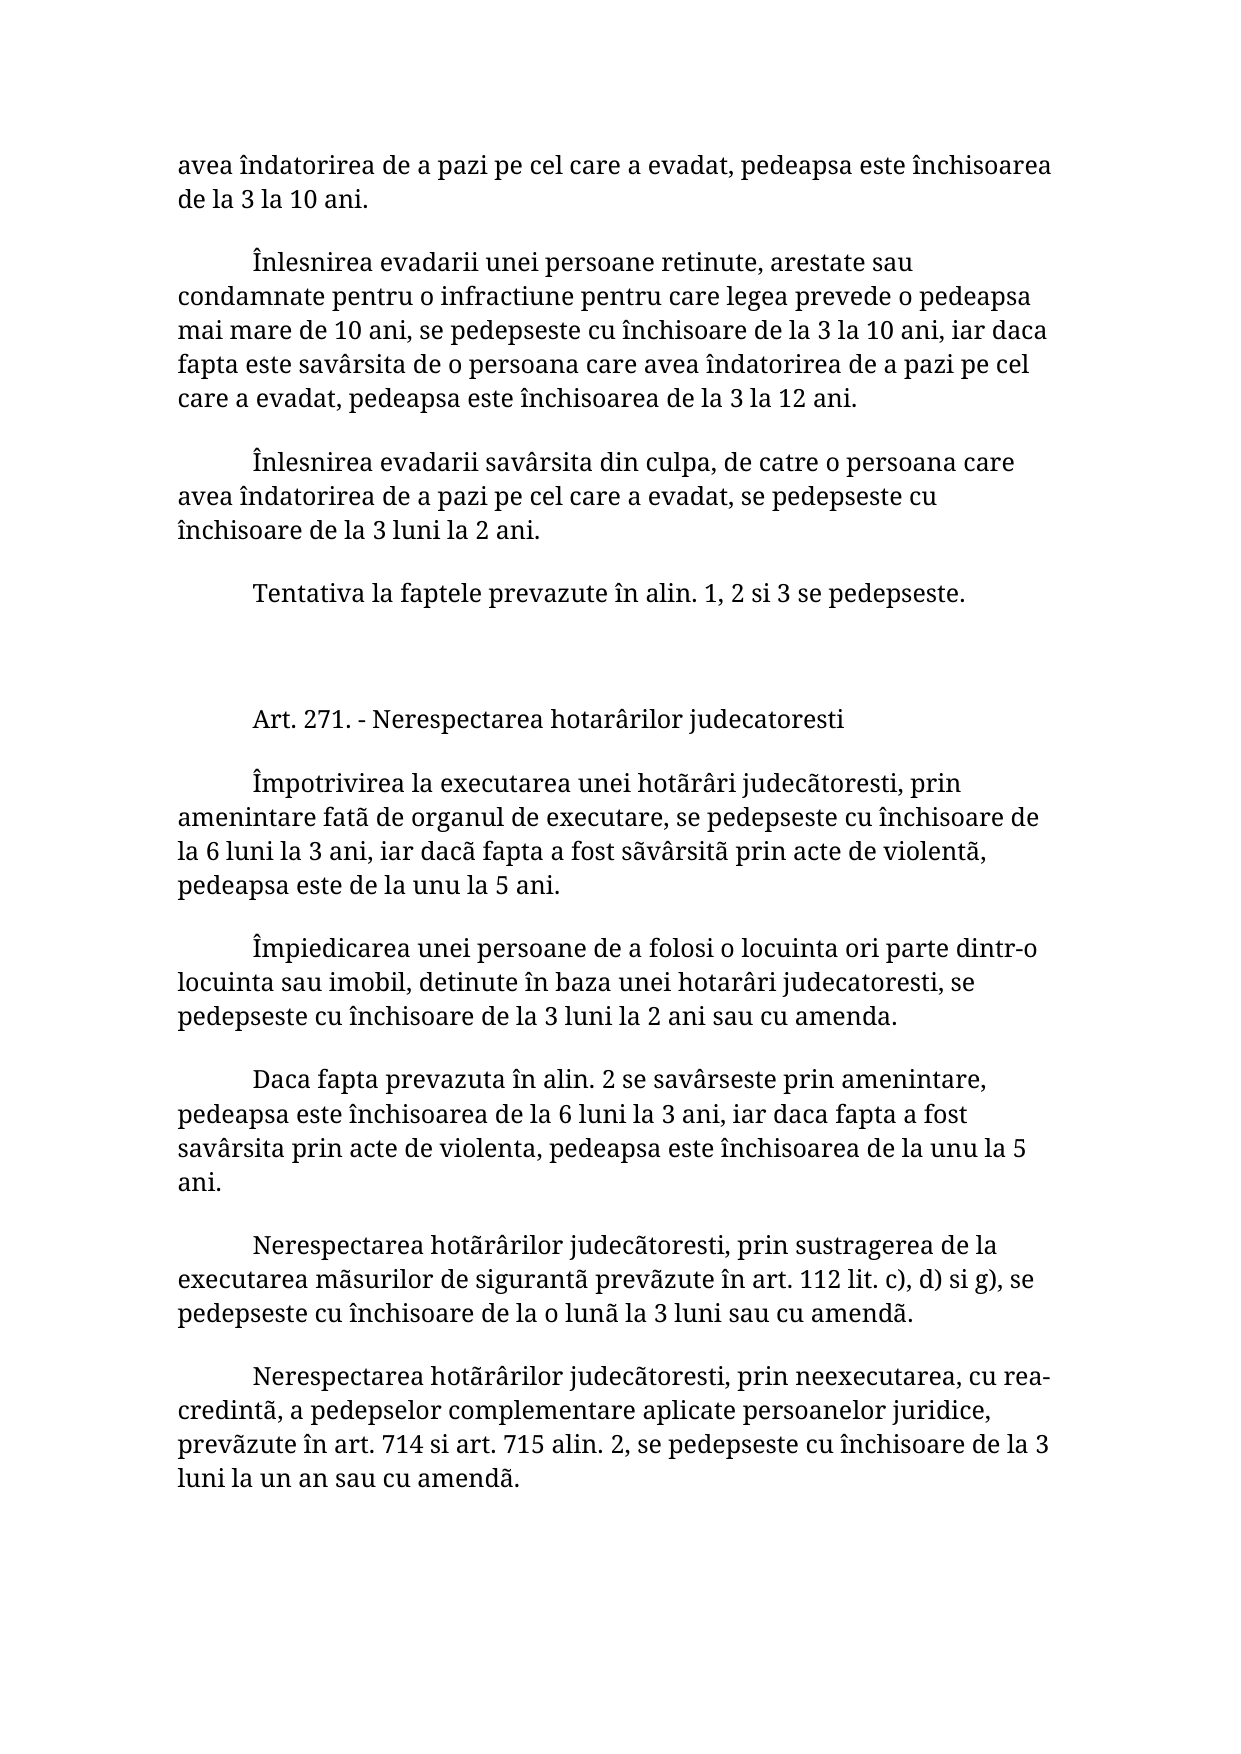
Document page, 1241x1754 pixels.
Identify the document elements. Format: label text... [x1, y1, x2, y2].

text Art. 271. - Nerespectarea hotarârilor judecatoresti [177, 702, 1063, 736]
text Nerespectarea hotãrârilor judecãtoresti, prin sustragerea de la executarea mãsurilor de sigurantã prevãzute în art. 112 lit. c), d) si g), se pedepseste cu închisoare de la o lunã la 3 luni sau cu amendã. [177, 1228, 1063, 1330]
text Înlesnirea evadarii savârsita din culpa, de catre o persoana care avea îndatorirea de a pazi pe cel care a evadat, se pedepseste cu închisoare de la 3 luni la 2 ani. [177, 444, 1063, 547]
text Împotrivirea la executarea unei hotãrâri judecãtoresti, prin amenintare fatã de organul de executare, se pedepseste cu închisoare de la 6 luni la 3 ani, iar dacã fapta a fost sãvârsitã prin acte de violentã, pedeapsa este de la unu la 5 ani. [177, 765, 1063, 902]
text Daca fapta prevazuta în alin. 2 se savârseste prin amenintare, pedeapsa este închisoarea de la 6 luni la 3 ani, iar daca fapta a fost savârsita prin acte de violenta, pedeapsa este închisoarea de la unu la 5 ani. [177, 1062, 1063, 1198]
text Înlesnirea evadarii unei persoane retinute, arestate sau condamnate pentru o infractiune pentru care legea prevede o pedeapsa mai mare de 10 ani, se pedepseste cu închisoare de la 3 la 10 ani, iar daca fapta este savârsita de o persoana care avea îndatorirea de a pazi pe cel care a evadat, pedeapsa este închisoarea de la 3 la 12 ani. [177, 245, 1063, 415]
text Împiedicarea unei persoane de a folosi o locuinta ori parte dintr-o locuinta sau imobil, detinute în baza unei hotarâri judecatoresti, se pedepseste cu închisoare de la 3 luni la 2 ani sau cu amenda. [177, 931, 1063, 1033]
text Nerespectarea hotãrârilor judecãtoresti, prin neexecutarea, cu rea-credintã, a pedepselor complementare aplicate persoanelor juridice, prevãzute în art. 714 si art. 715 alin. 2, se pedepseste cu închisoare de la 3 luni la un an sau cu amendã. [177, 1359, 1063, 1495]
text Tentativa la faptele prevazute în alin. 1, 2 si 3 se pedepseste. [177, 576, 1063, 610]
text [177, 148, 1063, 216]
